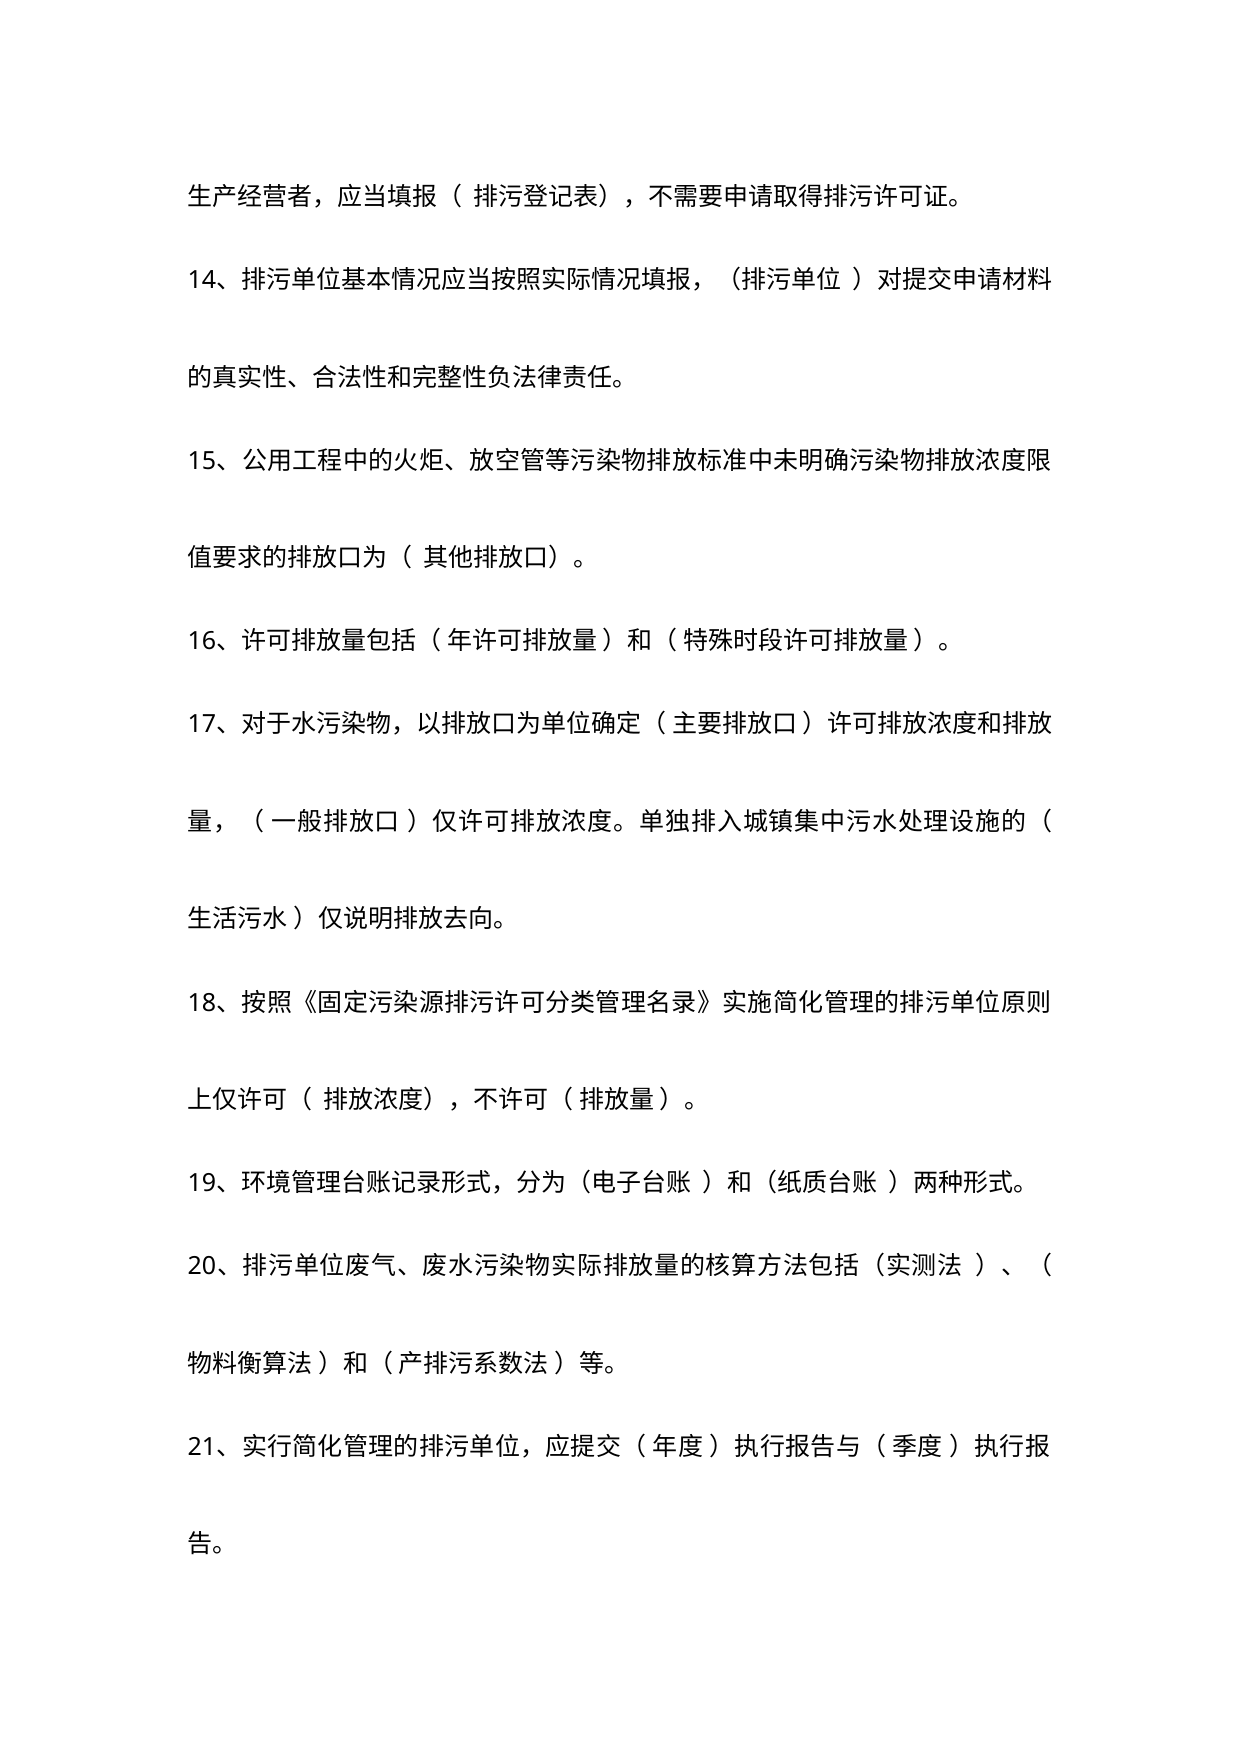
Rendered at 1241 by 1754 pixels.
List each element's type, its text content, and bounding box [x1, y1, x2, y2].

text 18、按照《固定污染源排污许可分类管理名录》实施简化管理的排污单位原则上仅许可（ 排放浓度），不许可（ 排放量 ）。 [187, 968, 1053, 1130]
text 15、公用工程中的火炬、放空管等污染物排放标准中未明确污染物排放浓度限值要求的排放口为（ 其他排放口）。 [187, 426, 1053, 588]
text 19、环境管理台账记录形式，分为（电子台账 ）和（纸质台账 ）两种形式。 [187, 1148, 1053, 1213]
text 14、排污单位基本情况应当按照实际情况填报，（排污单位 ）对提交申请材料的真实性、合法性和完整性负法律责任。 [187, 245, 1053, 408]
text 16、许可排放量包括（ 年许可排放量 ）和（ 特殊时段许可排放量 ）。 [187, 606, 1053, 671]
text 21、实行简化管理的排污单位，应提交（ 年度 ）执行报告与（ 季度 ）执行报告。 [187, 1412, 1053, 1574]
text 20、排污单位废气、废水污染物实际排放量的核算方法包括（实测法 ）、（ 物料衡算法 ）和（ 产排污系数法 ）等。 [187, 1231, 1053, 1394]
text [187, 162, 1053, 227]
text 17、对于水污染物，以排放口为单位确定（ 主要排放口 ）许可排放浓度和排放量，（ 一般排放口 ）仅许可排放浓度。单独排入城镇集中污水处理设施的（ 生活污水 ）仅说明排放去向。 [187, 689, 1053, 949]
